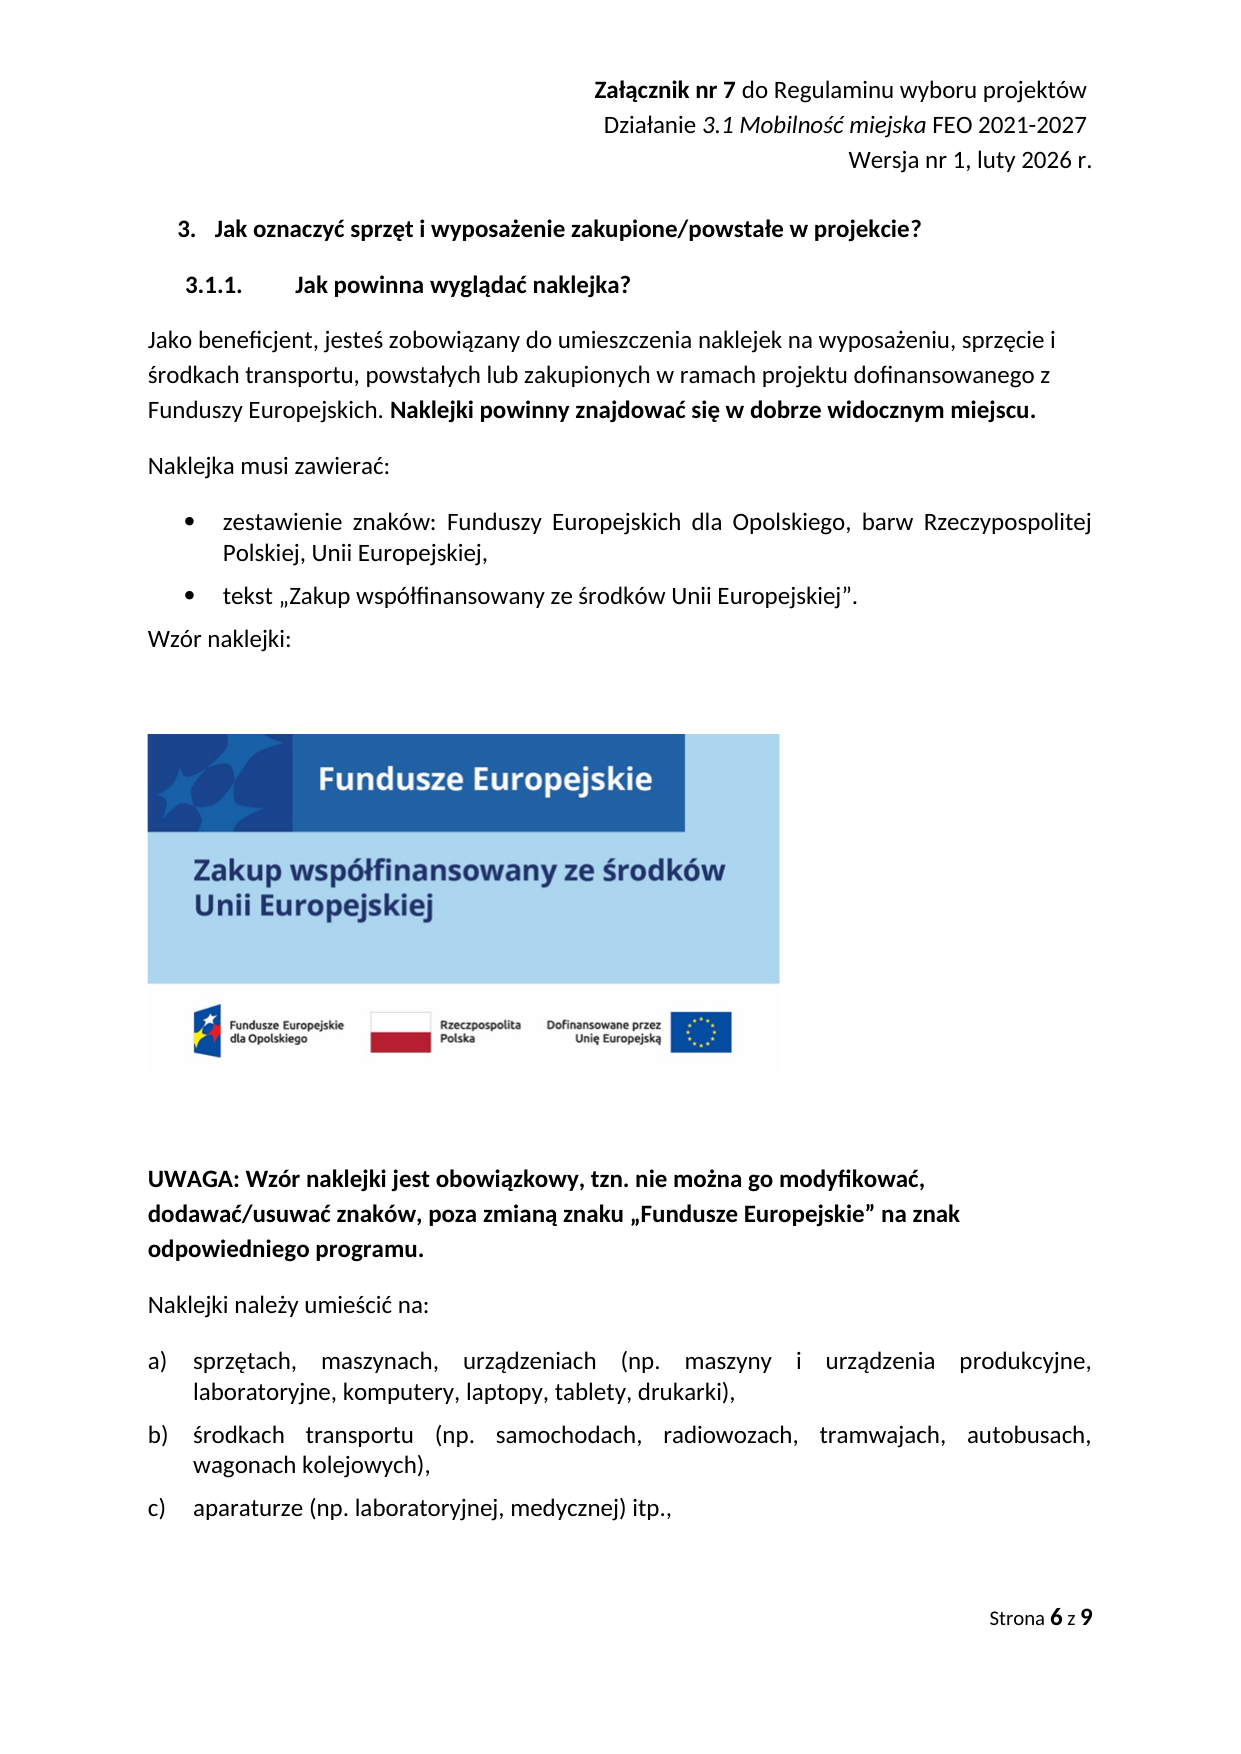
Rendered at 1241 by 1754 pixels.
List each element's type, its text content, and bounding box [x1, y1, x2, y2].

subtitle Jak powinna wyglądać naklejka? [185, 269, 1093, 299]
list tekst „Zakup współfinansowany ze środków Unii Europejskiej”. [185, 580, 1093, 610]
subtitle Jak oznaczyć sprzęt i wyposażenie zakupione/powstałe w projekcie? [177, 213, 1093, 244]
list sprzętach, maszynach, urządzeniach (np. maszyny i urządzenia produkcyjne, laboratoryjne, komputery, laptopy, tablety, drukarki), [148, 1345, 1093, 1406]
picture [147, 734, 780, 1079]
text Jako beneficjent, jesteś zobowiązany do umieszczenia naklejek na wyposażeniu, sprzęcie i środkach transportu, powstałych lub zakupionych w ramach projektu dofinansowanego z Funduszy Europejskich. Naklejki powinny znajdować się w dobrze widocznym miejscu. [148, 324, 1093, 425]
text Naklejka musi zawierać: [148, 450, 1093, 481]
text Wzór naklejki: [148, 623, 1093, 653]
list aparaturze (np. laboratoryjnej, medycznej) itp., [148, 1492, 1093, 1523]
list zestawienie znaków: Funduszy Europejskich dla Opolskiego, barw Rzeczypospolitej Polskiej, Unii Europejskiej, [185, 506, 1093, 567]
list środkach transportu (np. samochodach, radiowozach, tramwajach, autobusach, wagonach kolejowych), [148, 1419, 1093, 1480]
text Naklejki należy umieścić na: [148, 1289, 1093, 1320]
text UWAGA: Wzór naklejki jest obowiązkowy, tzn. nie można go modyfikować, dodawać/usuwać znaków, poza zmianą znaku „Fundusze Europejskie” na znak odpowiedniego programu. [148, 1163, 1093, 1264]
